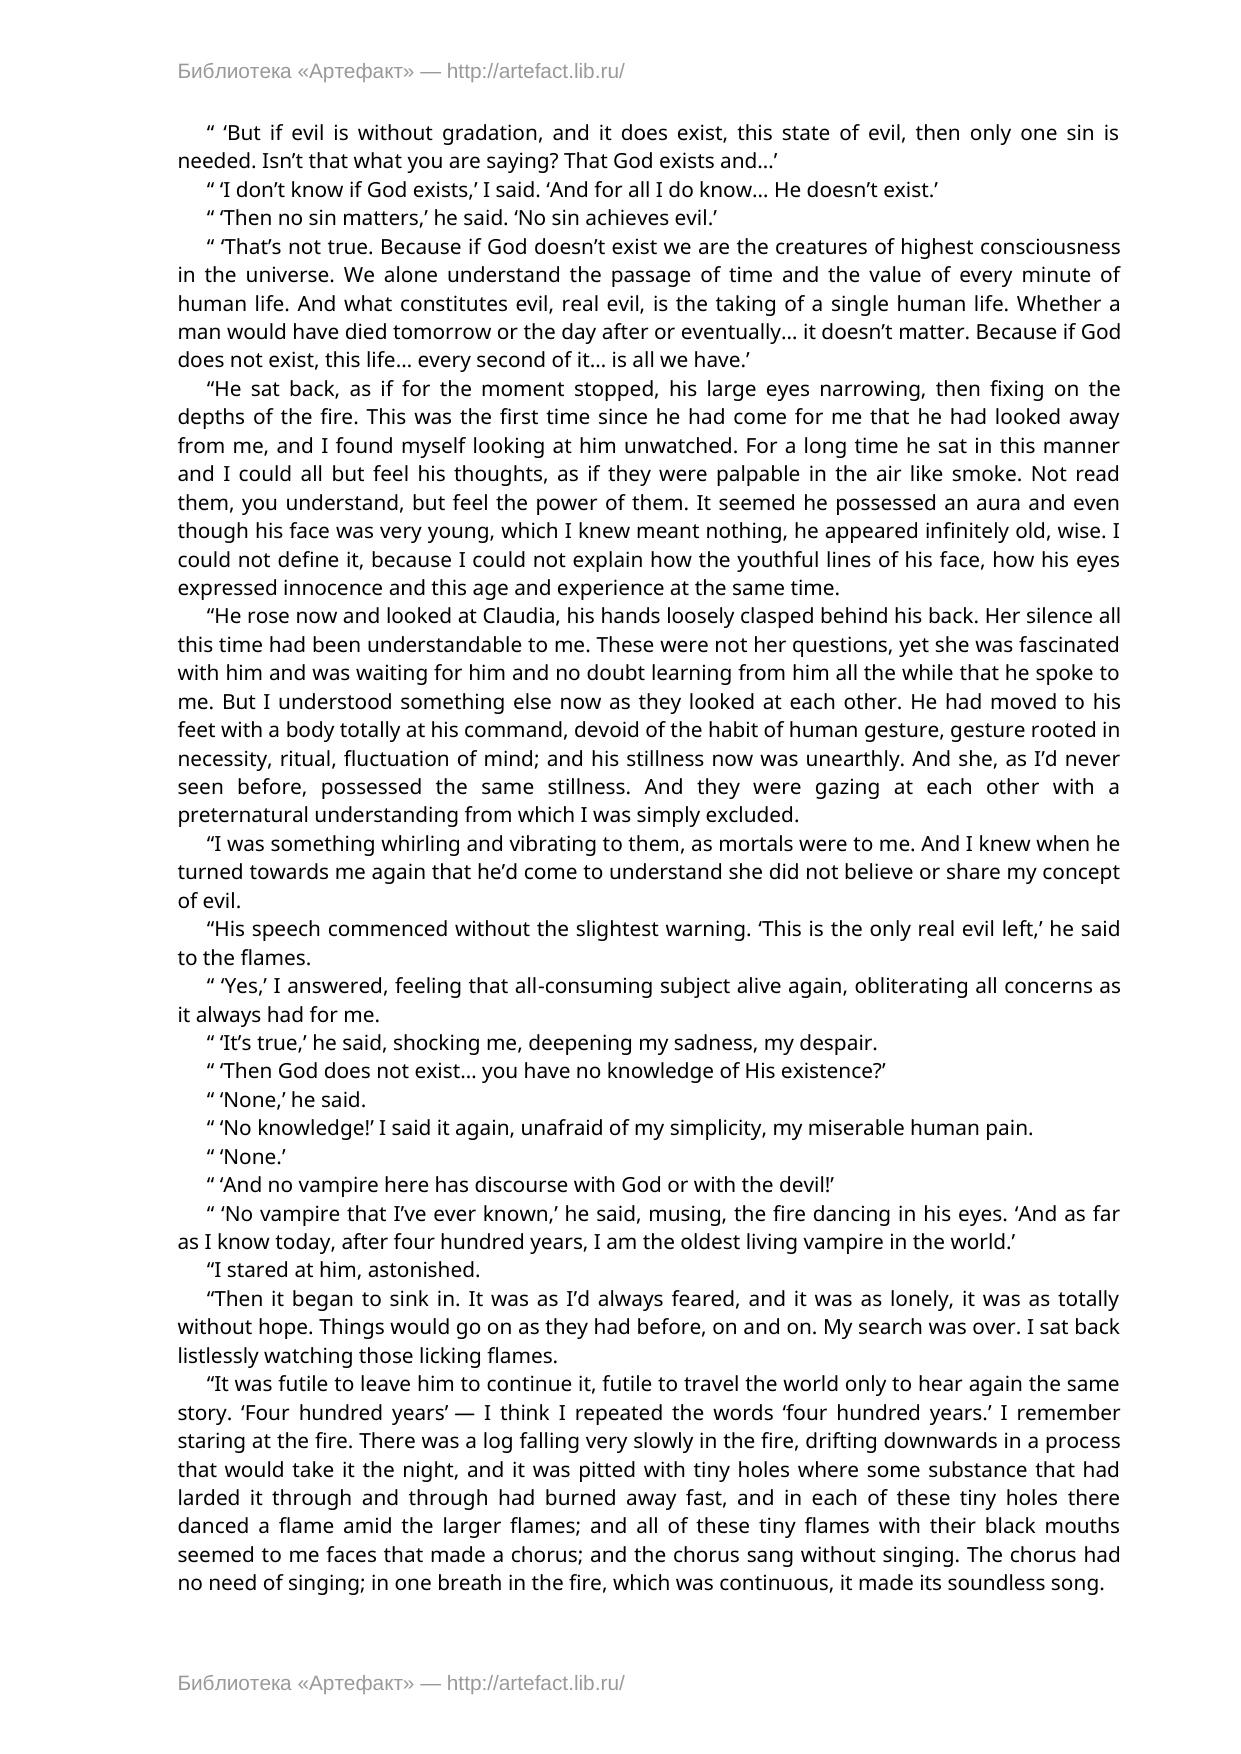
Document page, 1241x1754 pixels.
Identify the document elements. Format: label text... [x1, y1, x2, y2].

text “ ‘Yes,’ I answered, feeling that all-consuming subject alive again, obliterating all concerns as it always had for me. [177, 971, 1122, 1028]
text “ ‘No knowledge!’ I said it again, unafraid of my simplicity, my miserable human pain. [177, 1113, 1122, 1142]
text “ ‘And no vampire here has discourse with God or with the devil!’ [177, 1170, 1122, 1199]
text “He rose now and looked at Claudia, his hands loosely clasped behind his back. Her silence all this time had been understandable to me. These were not her questions, yet she was fascinated with him and was waiting for him and no doubt learning from him all the while that he spoke to me. But I understood something else now as they looked at each other. He had moved to his feet with a body totally at his command, devoid of the habit of human gesture, gesture rooted in necessity, ritual, fluctuation of mind; and his stillness now was unearthly. And she, as I’d never seen before, possessed the same stillness. And they were gazing at each other with a preternatural understanding from which I was simply excluded. [177, 602, 1122, 829]
text “I was something whirling and vibrating to them, as mortals were to me. And I knew when he turned towards me again that he’d come to understand she did not believe or share my concept of evil. [177, 829, 1122, 914]
text “His speech commenced without the slightest warning. ‘This is the only real evil left,’ he said to the flames. [177, 914, 1122, 971]
text “ ‘None,’ he said. [177, 1085, 1122, 1113]
text “ ‘No vampire that I’ve ever known,’ he said, musing, the fire dancing in his eyes. ‘And as far as I know today, after four hundred years, I am the oldest living vampire in the world.’ [177, 1199, 1122, 1256]
text “ ‘Then God does not exist… you have no knowledge of His existence?’ [177, 1057, 1122, 1085]
text “Then it began to sink in. It was as I’d always feared, and it was as lonely, it was as totally without hope. Things would go on as they had before, on and on. My search was over. I sat back listlessly watching those licking flames. [177, 1284, 1122, 1369]
text “ ‘I don’t know if God exists,’ I said. ‘And for all I do know… He doesn’t exist.’ [177, 175, 1122, 203]
text “ ‘That’s not true. Because if God doesn’t exist we are the creatures of highest consciousness in the universe. We alone understand the passage of time and the value of every minute of human life. And what constitutes evil, real evil, is the taking of a single human life. Whether a man would have died tomorrow or the day after or eventually… it doesn’t matter. Because if God does not exist, this life… every second of it… is all we have.’ [177, 232, 1122, 374]
text “ ‘But if evil is without gradation, and it does exist, this state of evil, then only one sin is needed. Isn’t that what you are saying? That God exists and…’ [177, 118, 1122, 175]
text “I stared at him, astonished. [177, 1256, 1122, 1284]
text “ ‘Then no sin matters,’ he said. ‘No sin achieves evil.’ [177, 203, 1122, 232]
text “ ‘None.’ [177, 1142, 1122, 1170]
text “ ‘It’s true,’ he said, shocking me, deepening my sadness, my despair. [177, 1028, 1122, 1057]
text “It was futile to leave him to continue it, futile to travel the world only to hear again the same story. ‘Four hundred years’ — I think I repeated the words ‘four hundred years.’ I remember staring at the fire. There was a log falling very slowly in the fire, drifting downwards in a process that would take it the night, and it was pitted with tiny holes where some substance that had larded it through and through had burned away fast, and in each of these tiny holes there danced a flame amid the larger flames; and all of these tiny flames with their black mouths seemed to me faces that made a chorus; and the chorus sang without singing. The chorus had no need of singing; in one breath in the fire, which was continuous, it made its soundless song. [177, 1369, 1122, 1597]
text “He sat back, as if for the moment stopped, his large eyes narrowing, then fixing on the depths of the fire. This was the first time since he had come for me that he had looked away from me, and I found myself looking at him unwatched. For a long time he sat in this manner and I could all but feel his thoughts, as if they were palpable in the air like smoke. Not read them, you understand, but feel the power of them. It seemed he possessed an aura and even though his face was very young, which I knew meant nothing, he appeared infinitely old, wise. I could not define it, because I could not explain how the youthful lines of his face, how his eyes expressed innocence and this age and experience at the same time. [177, 374, 1122, 602]
